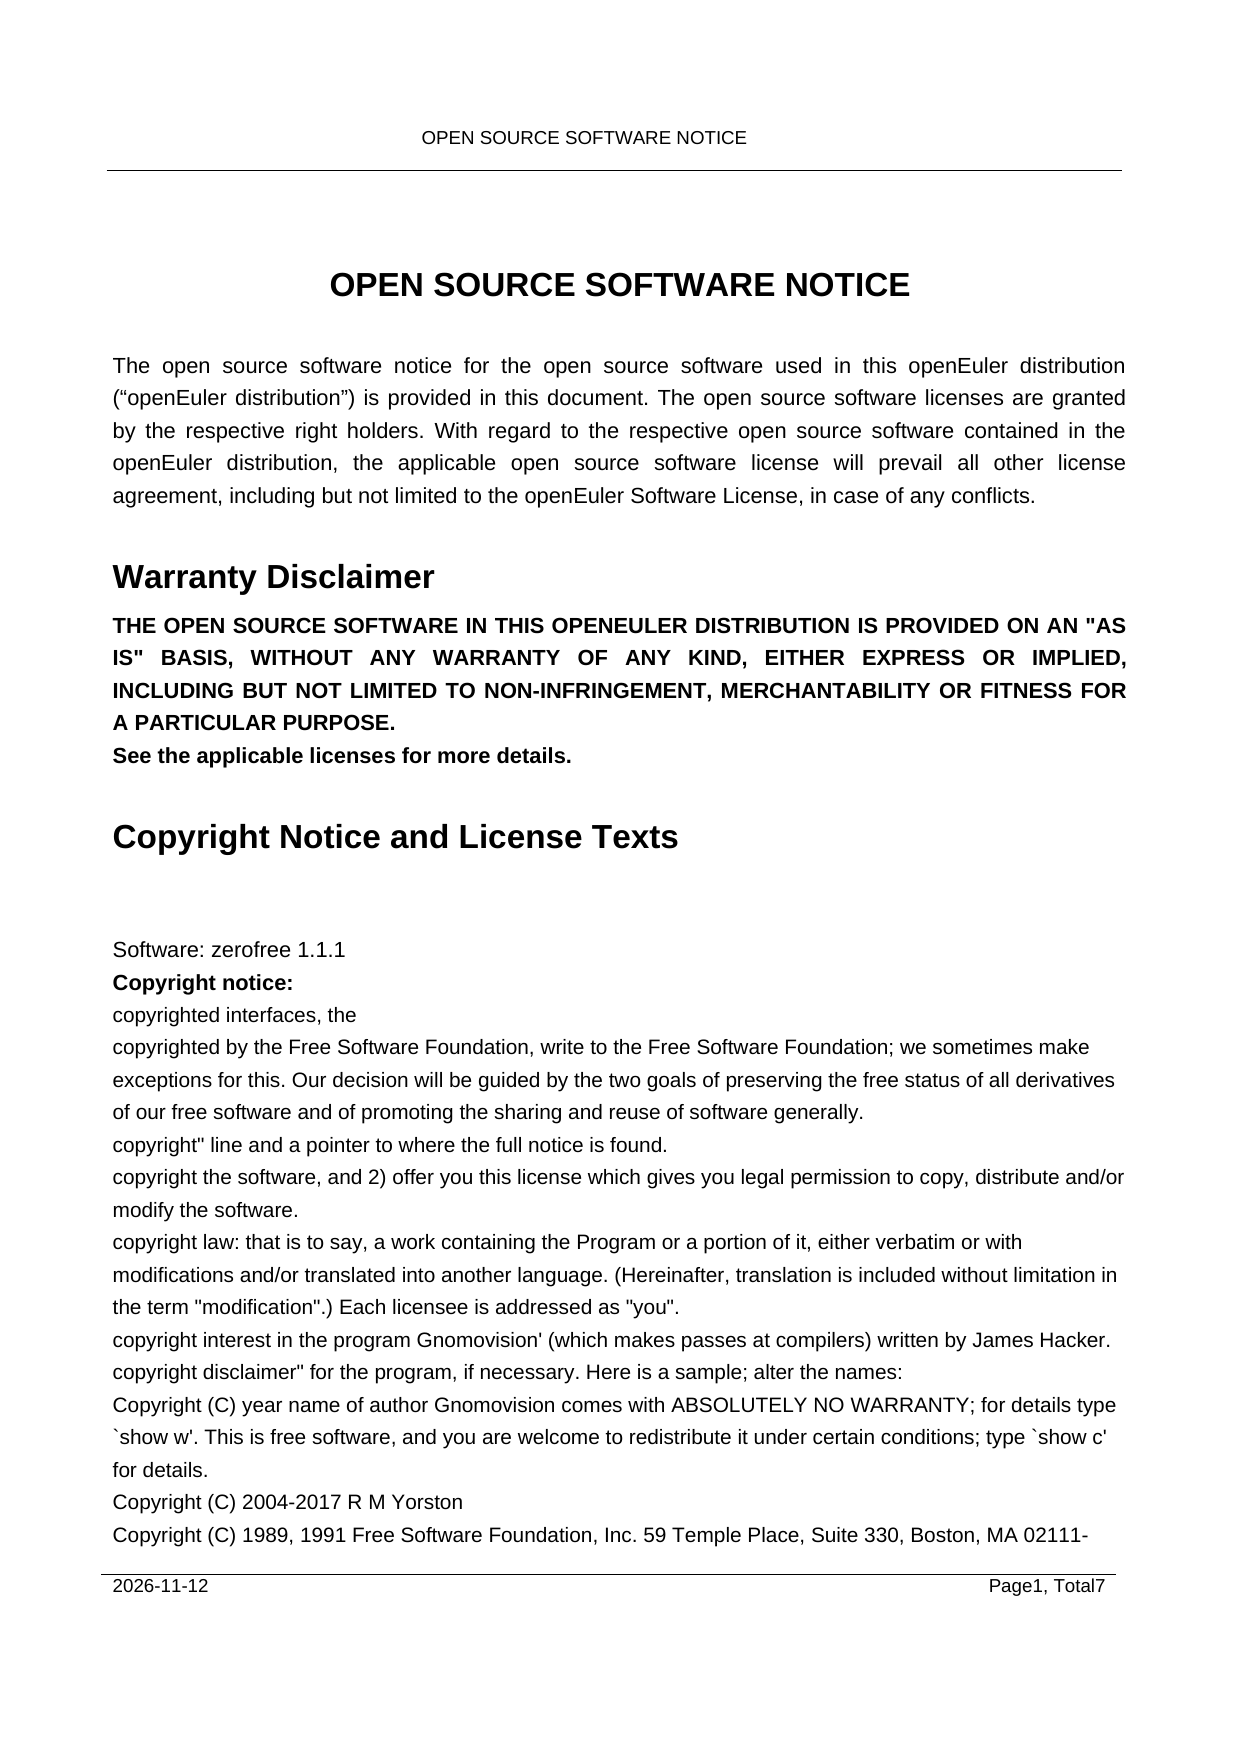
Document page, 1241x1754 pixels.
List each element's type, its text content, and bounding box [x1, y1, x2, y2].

text Software: zerofree 1.1.1 [112, 933, 1128, 966]
text Copyright (C) year name of author Gnomovision comes with ABSOLUTELY NO WARRANTY; for details type `show w'. This is free software, and you are welcome to redistribute it under certain conditions; type `show c' for details. [112, 1388, 1128, 1486]
text Warranty Disclaimer [112, 544, 1128, 609]
text THE OPEN SOURCE SOFTWARE IN THIS OPENEULER DISTRIBUTION IS PROVIDED ON AN "AS IS" BASIS, WITHOUT ANY WARRANTY OF ANY KIND, EITHER EXPRESS OR IMPLIED, INCLUDING BUT NOT LIMITED TO NON-INFRINGEMENT, MERCHANTABILITY OR FITNESS FOR A PARTICULAR PURPOSE. See the applicable licenses for more details. [112, 609, 1128, 771]
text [112, 1518, 1128, 1551]
text OPEN SOURCE SOFTWARE NOTICE [112, 251, 1128, 316]
text Copyright notice: [112, 966, 1128, 998]
text copyrighted by the Free Software Foundation, write to the Free Software Foundation; we sometimes make exceptions for this. Our decision will be guided by the two goals of preserving the free status of all derivatives of our free software and of promoting the sharing and reuse of software generally. [112, 1031, 1128, 1128]
text The open source software notice for the open source software used in this openEuler distribution (“openEuler distribution”) is provided in this document. The open source software licenses are granted by the respective right holders. With regard to the respective open source software contained in the openEuler distribution, the applicable open source software license will prevail all other license agreement, including but not limited to the openEuler Software License, in case of any conflicts. [112, 349, 1128, 511]
text copyright interest in the program Gnomovision' (which makes passes at compilers) written by James Hacker. [112, 1323, 1128, 1356]
text Copyright Notice and License Texts [112, 804, 1128, 869]
text Copyright (C) 2004-2017 R M Yorston [112, 1486, 1128, 1518]
text copyright" line and a pointer to where the full notice is found. [112, 1128, 1128, 1161]
text copyrighted interfaces, the [112, 998, 1128, 1031]
text copyright law: that is to say, a work containing the Program or a portion of it, either verbatim or with modifications and/or translated into another language. (Hereinafter, translation is included without limitation in the term "modification".) Each licensee is addressed as "you". [112, 1226, 1128, 1323]
text copyright disclaimer" for the program, if necessary. Here is a sample; alter the names: [112, 1356, 1128, 1388]
text copyright the software, and 2) offer you this license which gives you legal permission to copy, distribute and/or modify the software. [112, 1161, 1128, 1226]
